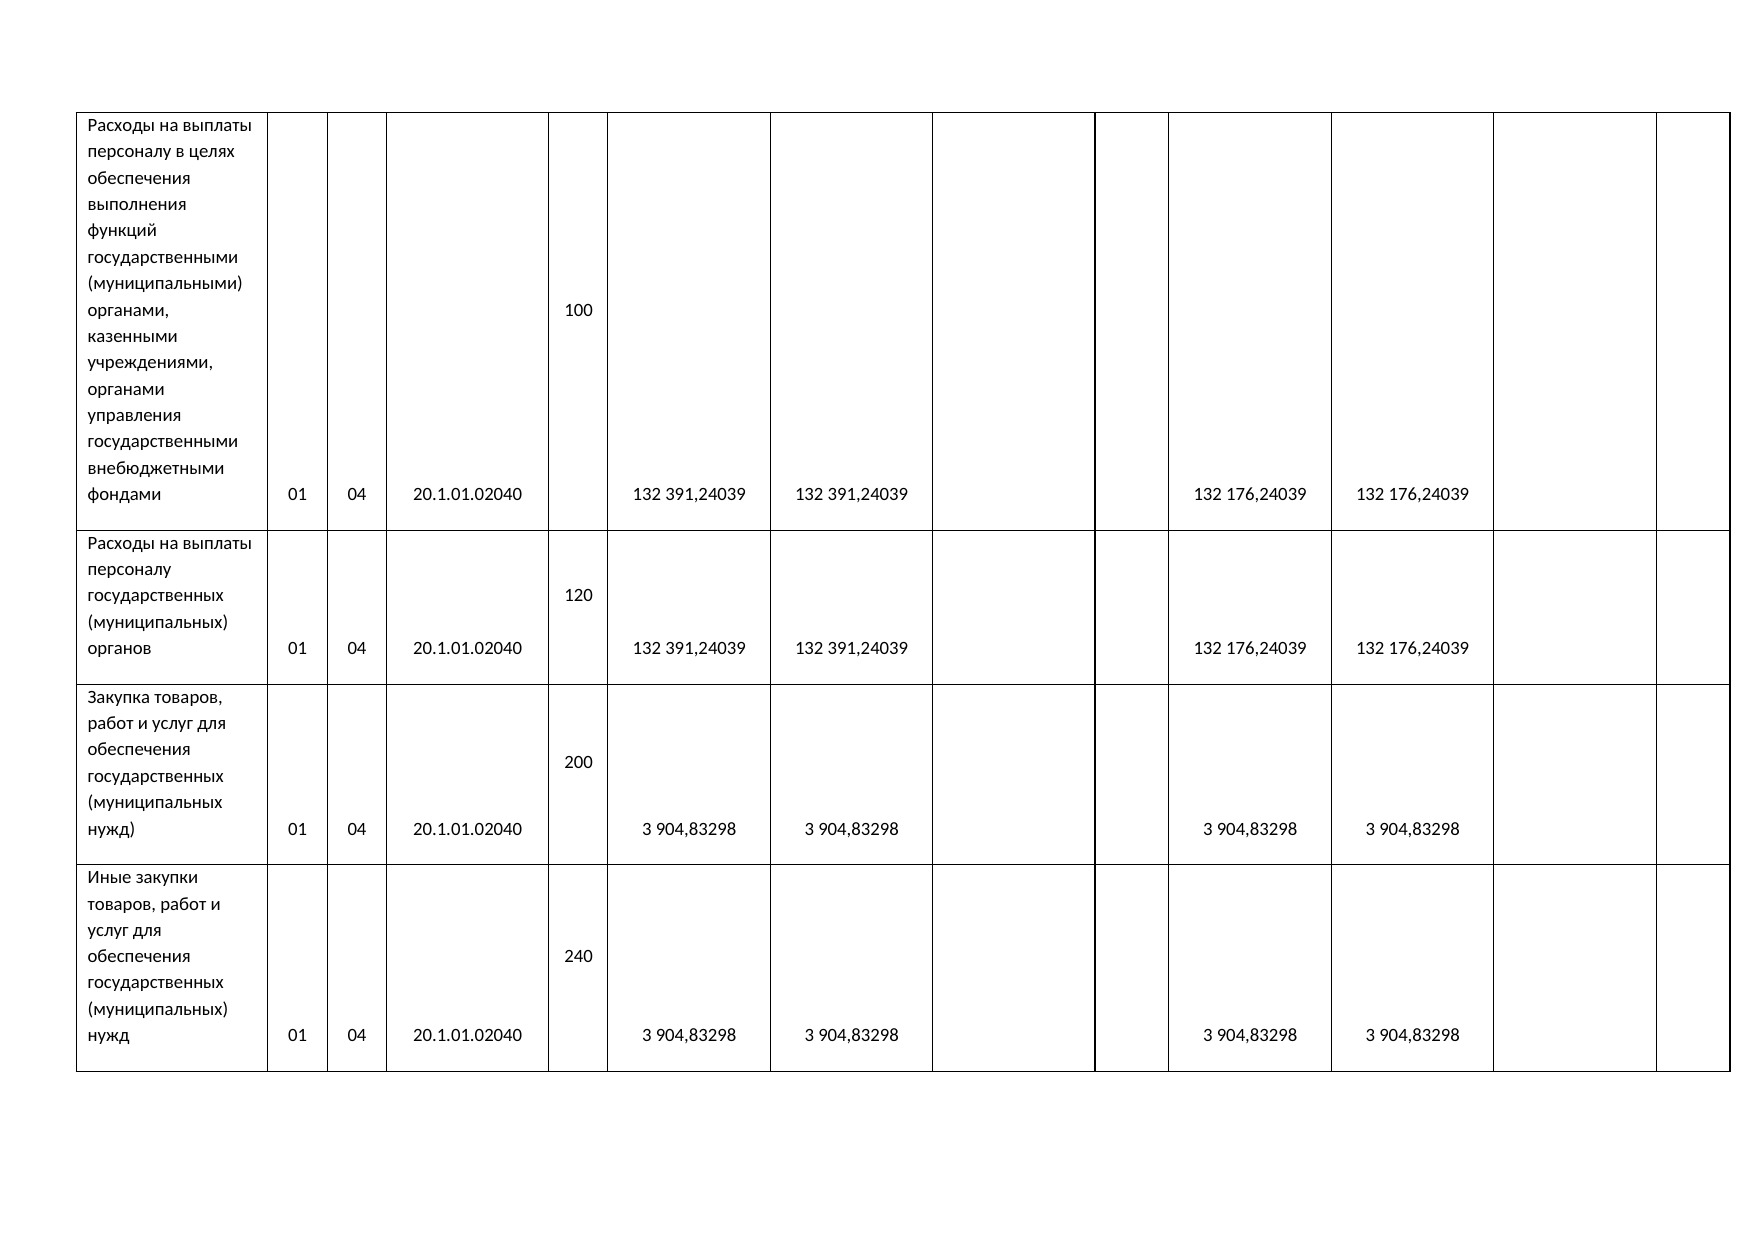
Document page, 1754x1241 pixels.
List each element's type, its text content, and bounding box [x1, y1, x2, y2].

table_cell [1096, 865, 1168, 1071]
table_cell 3 904,83298 [1332, 865, 1493, 1071]
table_cell [933, 113, 1094, 530]
table_cell 132 176,24039 [1169, 113, 1331, 530]
table_cell [1096, 685, 1168, 864]
table_cell [1494, 531, 1656, 684]
table_cell 3 904,83298 [608, 685, 770, 864]
table_cell 100 [549, 113, 607, 530]
table_cell 01 [268, 685, 327, 864]
table_cell [1494, 113, 1656, 530]
table_cell [933, 685, 1094, 864]
table_cell 20.1.01.02040 [387, 531, 548, 684]
table_cell 200 [549, 685, 607, 864]
table_cell 01 [268, 113, 327, 530]
table_cell [1494, 865, 1656, 1071]
table_cell 04 [328, 113, 386, 530]
table_cell 04 [328, 531, 386, 684]
table_cell 240 [549, 865, 607, 1071]
table_cell 132 391,24039 [608, 531, 770, 684]
table_cell 132 176,24039 [1169, 531, 1331, 684]
table_cell 3 904,83298 [1169, 685, 1331, 864]
table_cell Закупка товаров, работ и услуг для обеспечения государственных (муниципальных нужд) [77, 685, 267, 864]
table_cell [1657, 113, 1729, 530]
table_cell [1096, 113, 1168, 530]
table_cell Расходы на выплаты персоналу государственных (муниципальных) органов [77, 531, 267, 684]
table_cell 01 [268, 865, 327, 1071]
table_cell 04 [328, 865, 386, 1071]
table_cell 3 904,83298 [608, 865, 770, 1071]
table_cell 132 176,24039 [1332, 531, 1493, 684]
table_cell [1657, 865, 1729, 1071]
table_cell 132 391,24039 [771, 113, 932, 530]
table_cell [1494, 685, 1656, 864]
table_cell 01 [268, 531, 327, 684]
table_cell 20.1.01.02040 [387, 113, 548, 530]
table_cell Иные закупки товаров, работ и услуг для обеспечения государственных (муниципальных) нужд [77, 865, 267, 1071]
table_cell 120 [549, 531, 607, 684]
table_cell 04 [328, 685, 386, 864]
table_cell [933, 531, 1094, 684]
table_cell 3 904,83298 [1332, 685, 1493, 864]
table_cell [1096, 531, 1168, 684]
table_cell 3 904,83298 [771, 685, 932, 864]
table_cell 20.1.01.02040 [387, 865, 548, 1071]
table_cell 3 904,83298 [1169, 865, 1331, 1071]
table_cell 20.1.01.02040 [387, 685, 548, 864]
table_cell 132 176,24039 [1332, 113, 1493, 530]
table_cell [1657, 531, 1729, 684]
table_cell 3 904,83298 [771, 865, 932, 1071]
table_cell Расходы на выплаты персоналу в целях обеспечения выполнения функций государственными (муниципальными) органами, казенными учреждениями, органами управления государственными внебюджетными фондами [77, 113, 267, 530]
table_cell [933, 865, 1094, 1071]
table_cell 132 391,24039 [771, 531, 932, 684]
table_cell 132 391,24039 [608, 113, 770, 530]
table_cell [1657, 685, 1729, 864]
